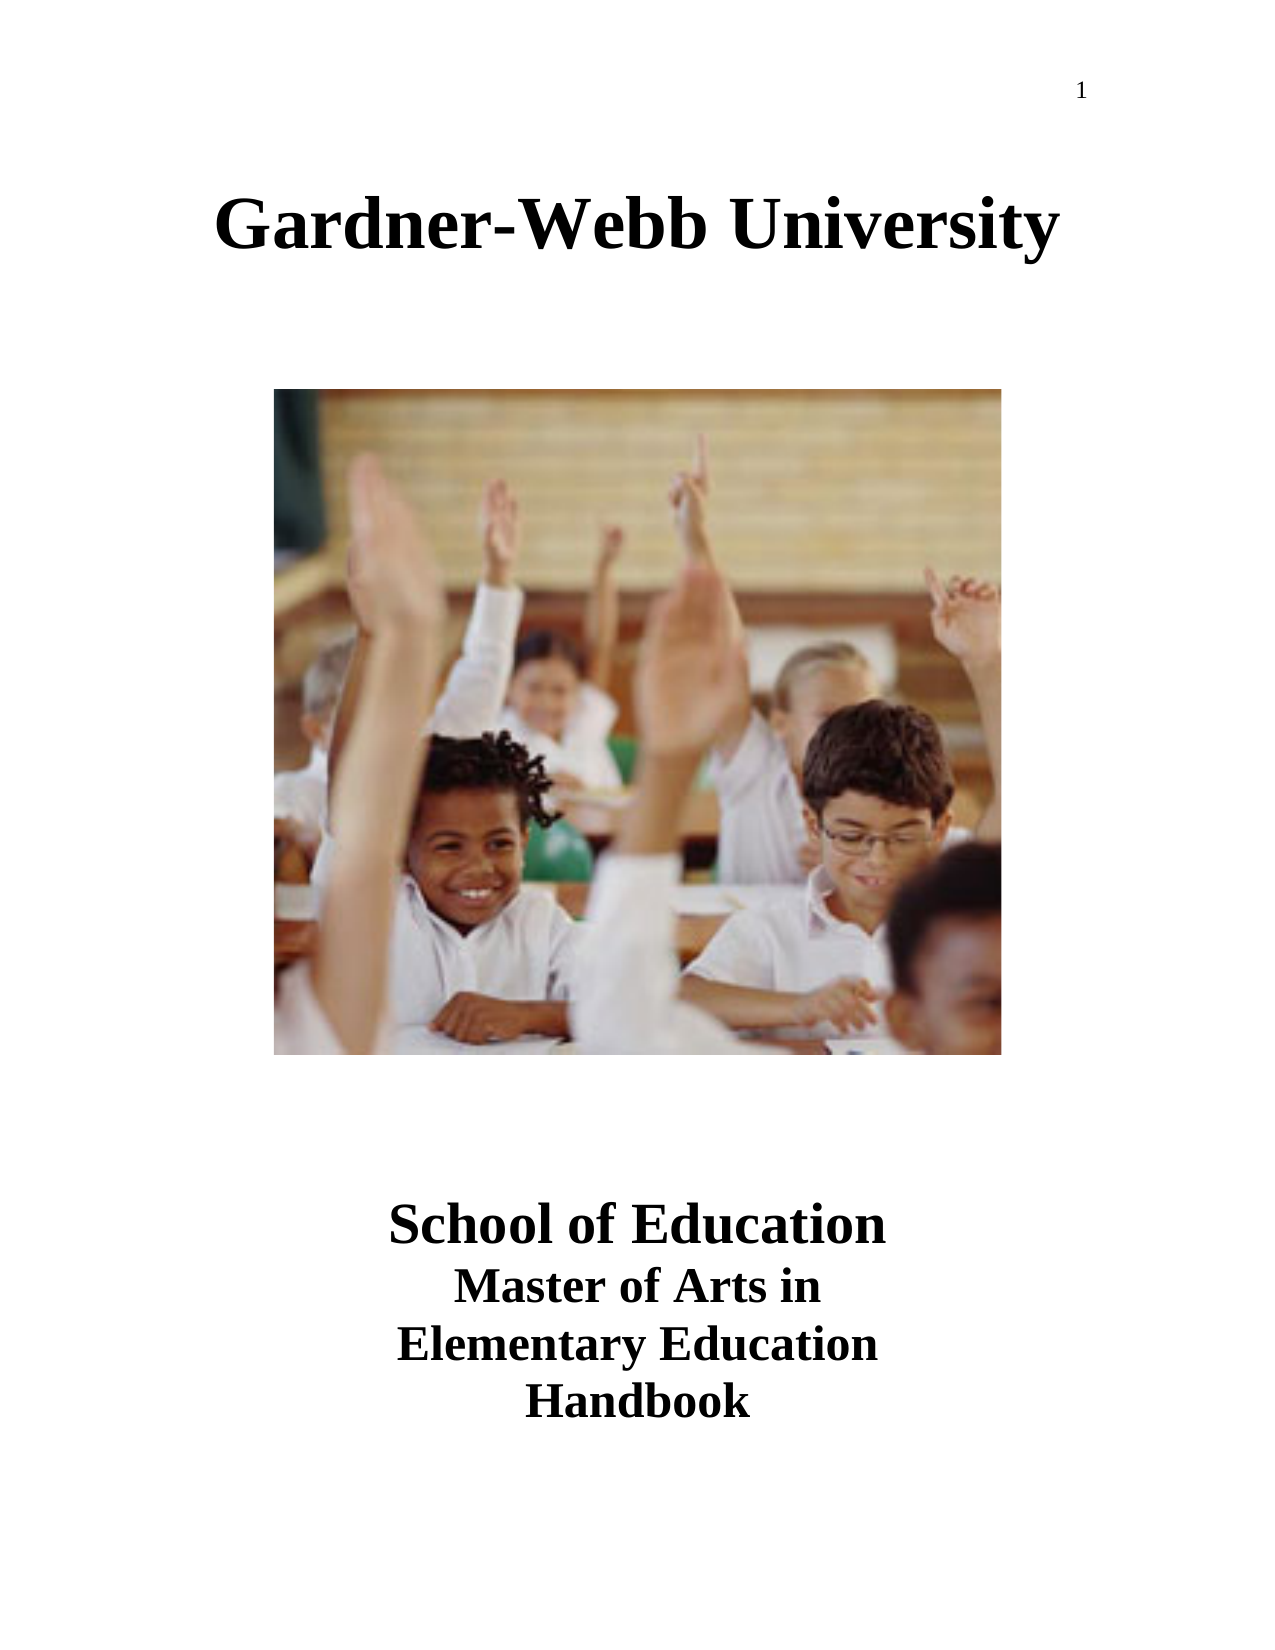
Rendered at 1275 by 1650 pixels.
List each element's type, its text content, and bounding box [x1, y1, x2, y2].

text Handbook [187, 1371, 1087, 1428]
text Elementary Education [187, 1313, 1087, 1371]
text Master of Arts in [187, 1256, 1087, 1313]
text School of Education [187, 1189, 1087, 1256]
text Gardner-Webb University [187, 179, 1087, 265]
picture [273, 389, 1002, 1055]
